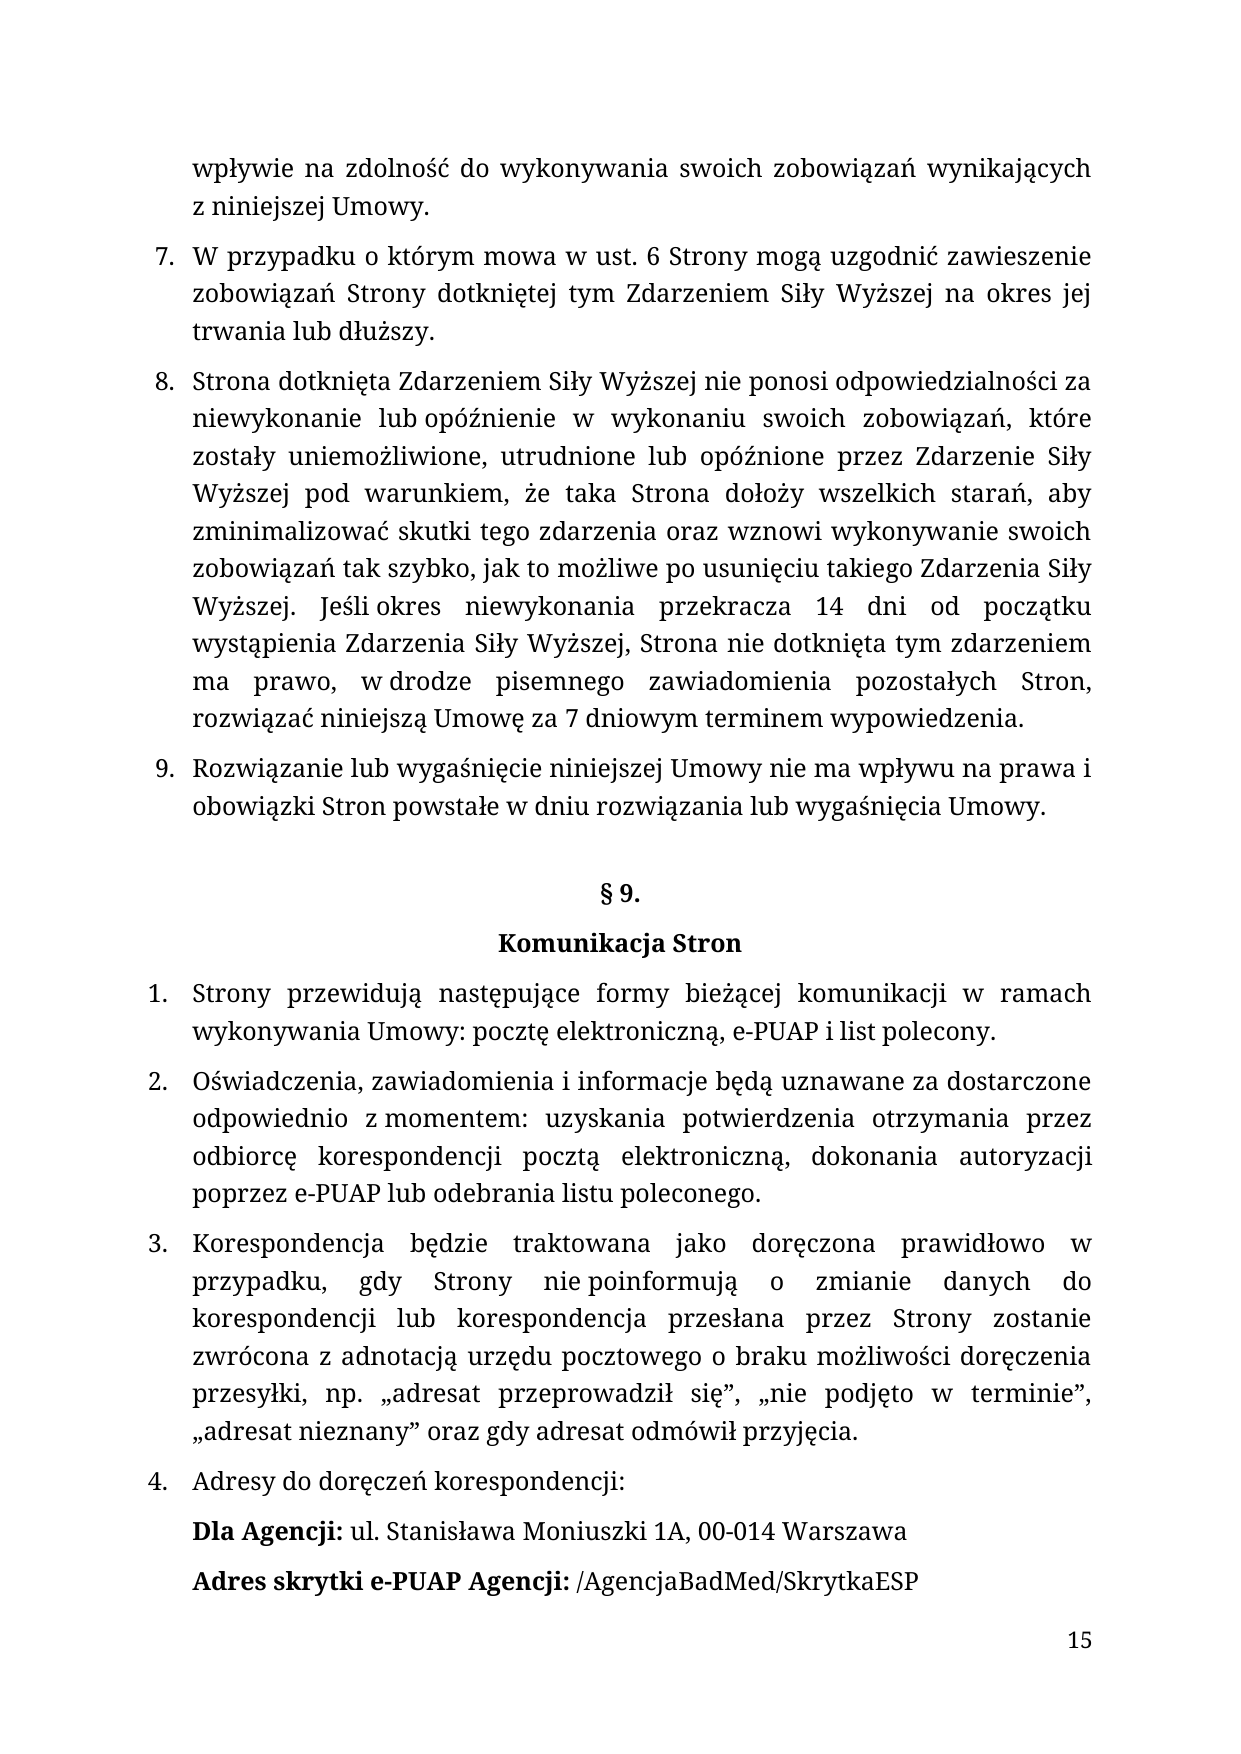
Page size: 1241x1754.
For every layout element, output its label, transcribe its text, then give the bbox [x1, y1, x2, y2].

list Rozwiązanie lub wygaśnięcie niniejszej Umowy nie ma wpływu na prawa i obowiązki Stron powstałe w dniu rozwiązania lub wygaśnięcia Umowy. [155, 748, 1092, 823]
text Komunikacja Stron [148, 923, 1092, 960]
list W przypadku o którym mowa w ust. 6 Strony mogą uzgodnić zawieszenie zobowiązań Strony dotkniętej tym Zdarzeniem Siły Wyższej na okres jej trwania lub dłuższy. [154, 235, 1092, 348]
list Oświadczenia, zawiadomienia i informacje będą uznawane za dostarczone odpowiednio z momentem: uzyskania potwierdzenia otrzymania przez odbiorcę korespondencji pocztą elektroniczną, dokonania autoryzacji poprzez e-PUAP lub odebrania listu poleconego. [148, 1060, 1092, 1210]
list Korespondencja będzie traktowana jako doręczona prawidłowo w przypadku, gdy Strony nie poinformują o zmianie danych do korespondencji lub korespondencja przesłana przez Strony zostanie zwrócona z adnotacją urzędu pocztowego o braku możliwości doręczenia przesyłki, np. „adresat przeprowadził się”, „nie podjęto w terminie”, „adresat nieznany” oraz gdy adresat odmówił przyjęcia. [148, 1223, 1092, 1448]
text Adres skrytki e-PUAP Agencji: /AgencjaBadMed/SkrytkaESP [192, 1560, 1092, 1598]
list Strony przewidują następujące formy bieżącej komunikacji w ramach wykonywania Umowy: pocztę elektroniczną, e-PUAP i list polecony. [148, 973, 1092, 1048]
list Adresy do doręczeń korespondencji: [148, 1460, 1092, 1498]
list Strona dotknięta Zdarzeniem Siły Wyższej nie ponosi odpowiedzialności za niewykonanie lub opóźnienie w wykonaniu swoich zobowiązań, które zostały uniemożliwione, utrudnione lub opóźnione przez Zdarzenie Siły Wyższej pod warunkiem, że taka Strona dołoży wszelkich starań, aby zminimalizować skutki tego zdarzenia oraz wznowi wykonywanie swoich zobowiązań tak szybko, jak to możliwe po usunięciu takiego Zdarzenia Siły Wyższej. Jeśli okres niewykonania przekracza 14 dni od początku wystąpienia Zdarzenia Siły Wyższej, Strona nie dotknięta tym zdarzeniem ma prawo, w drodze pisemnego zawiadomienia pozostałych Stron, rozwiązać niniejszą Umowę za 7 dniowym terminem wypowiedzenia. [154, 360, 1092, 735]
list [154, 148, 1092, 223]
text § 9. [148, 873, 1092, 910]
list Dla Agencji: ul. Stanisława Moniuszki 1A, 00-014 Warszawa [192, 1510, 1092, 1548]
